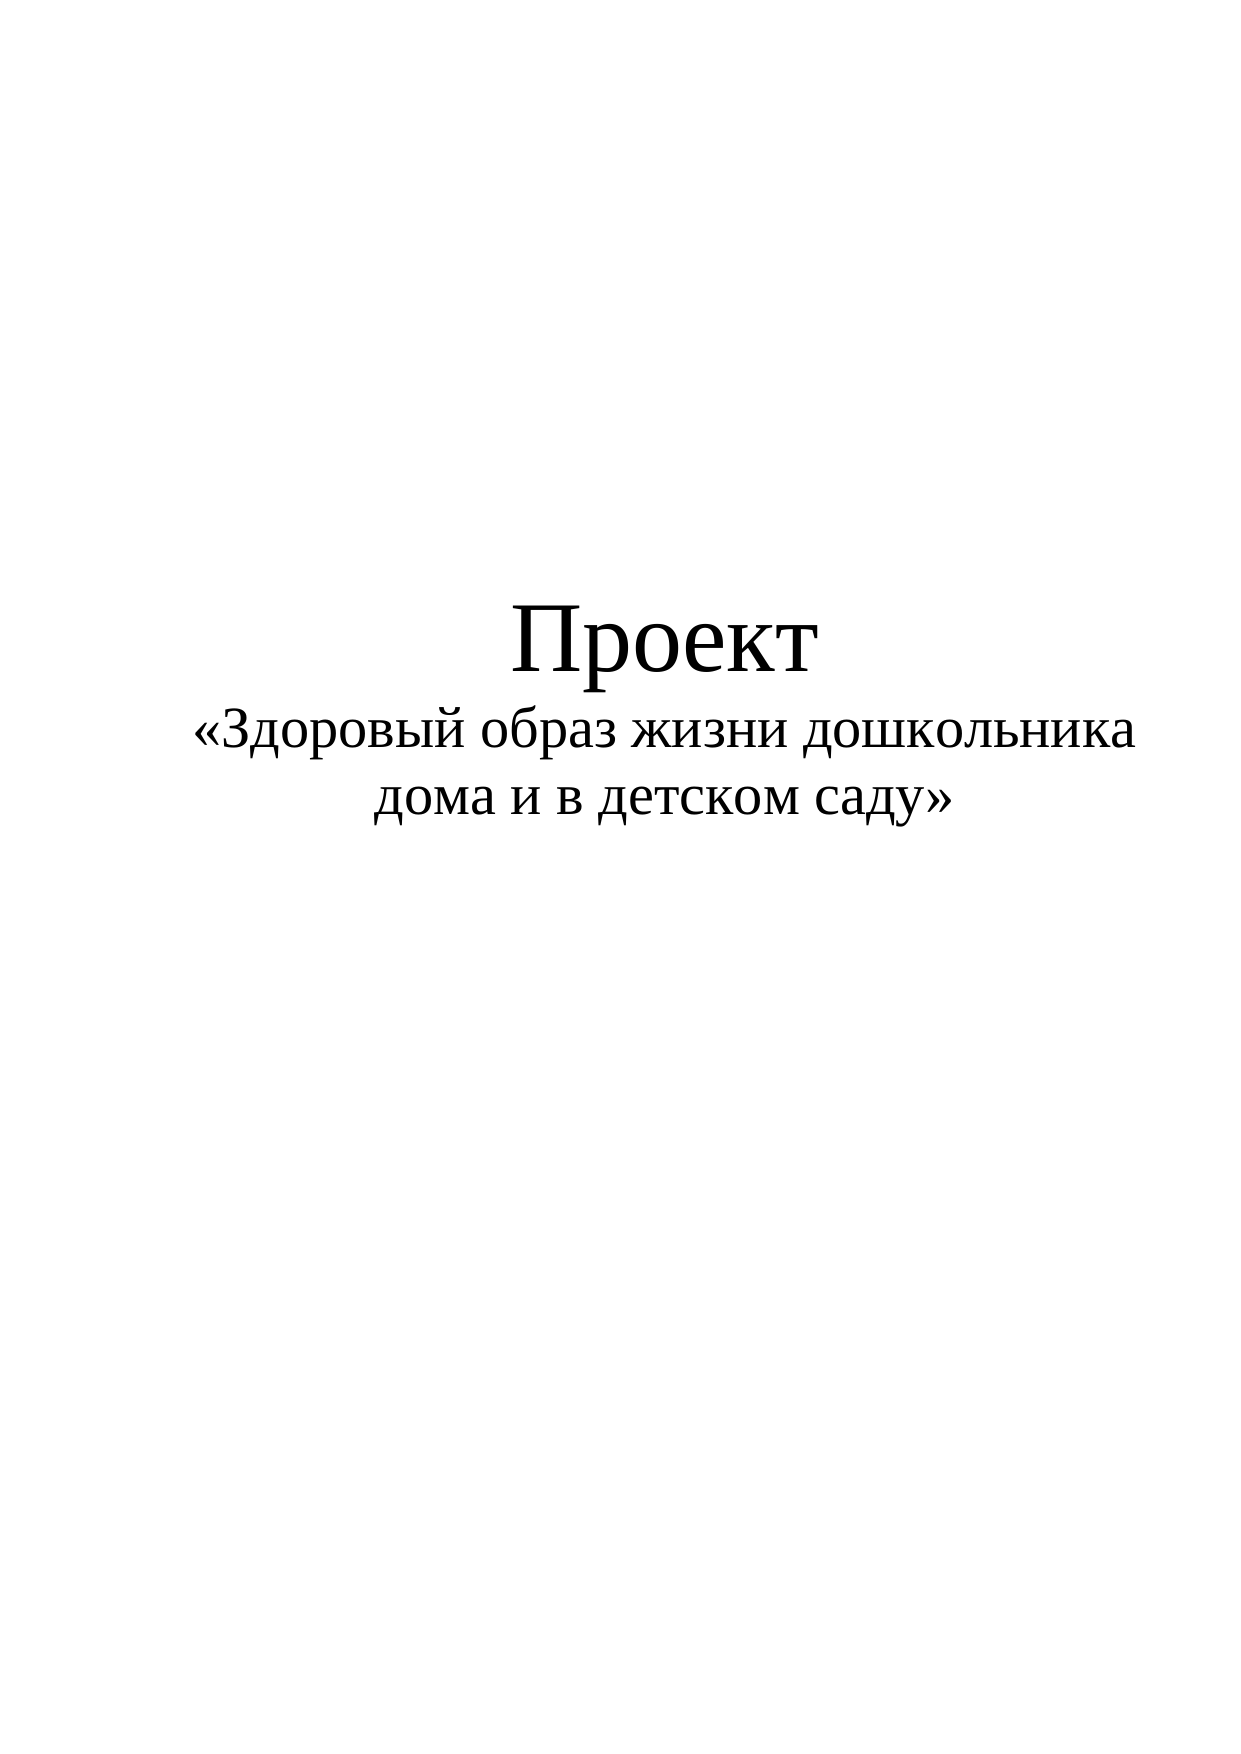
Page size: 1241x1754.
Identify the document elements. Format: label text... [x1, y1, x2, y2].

text Проект [177, 463, 1152, 693]
text «Здоровый образ жизни дошкольника дома и в детском саду» [177, 693, 1152, 827]
